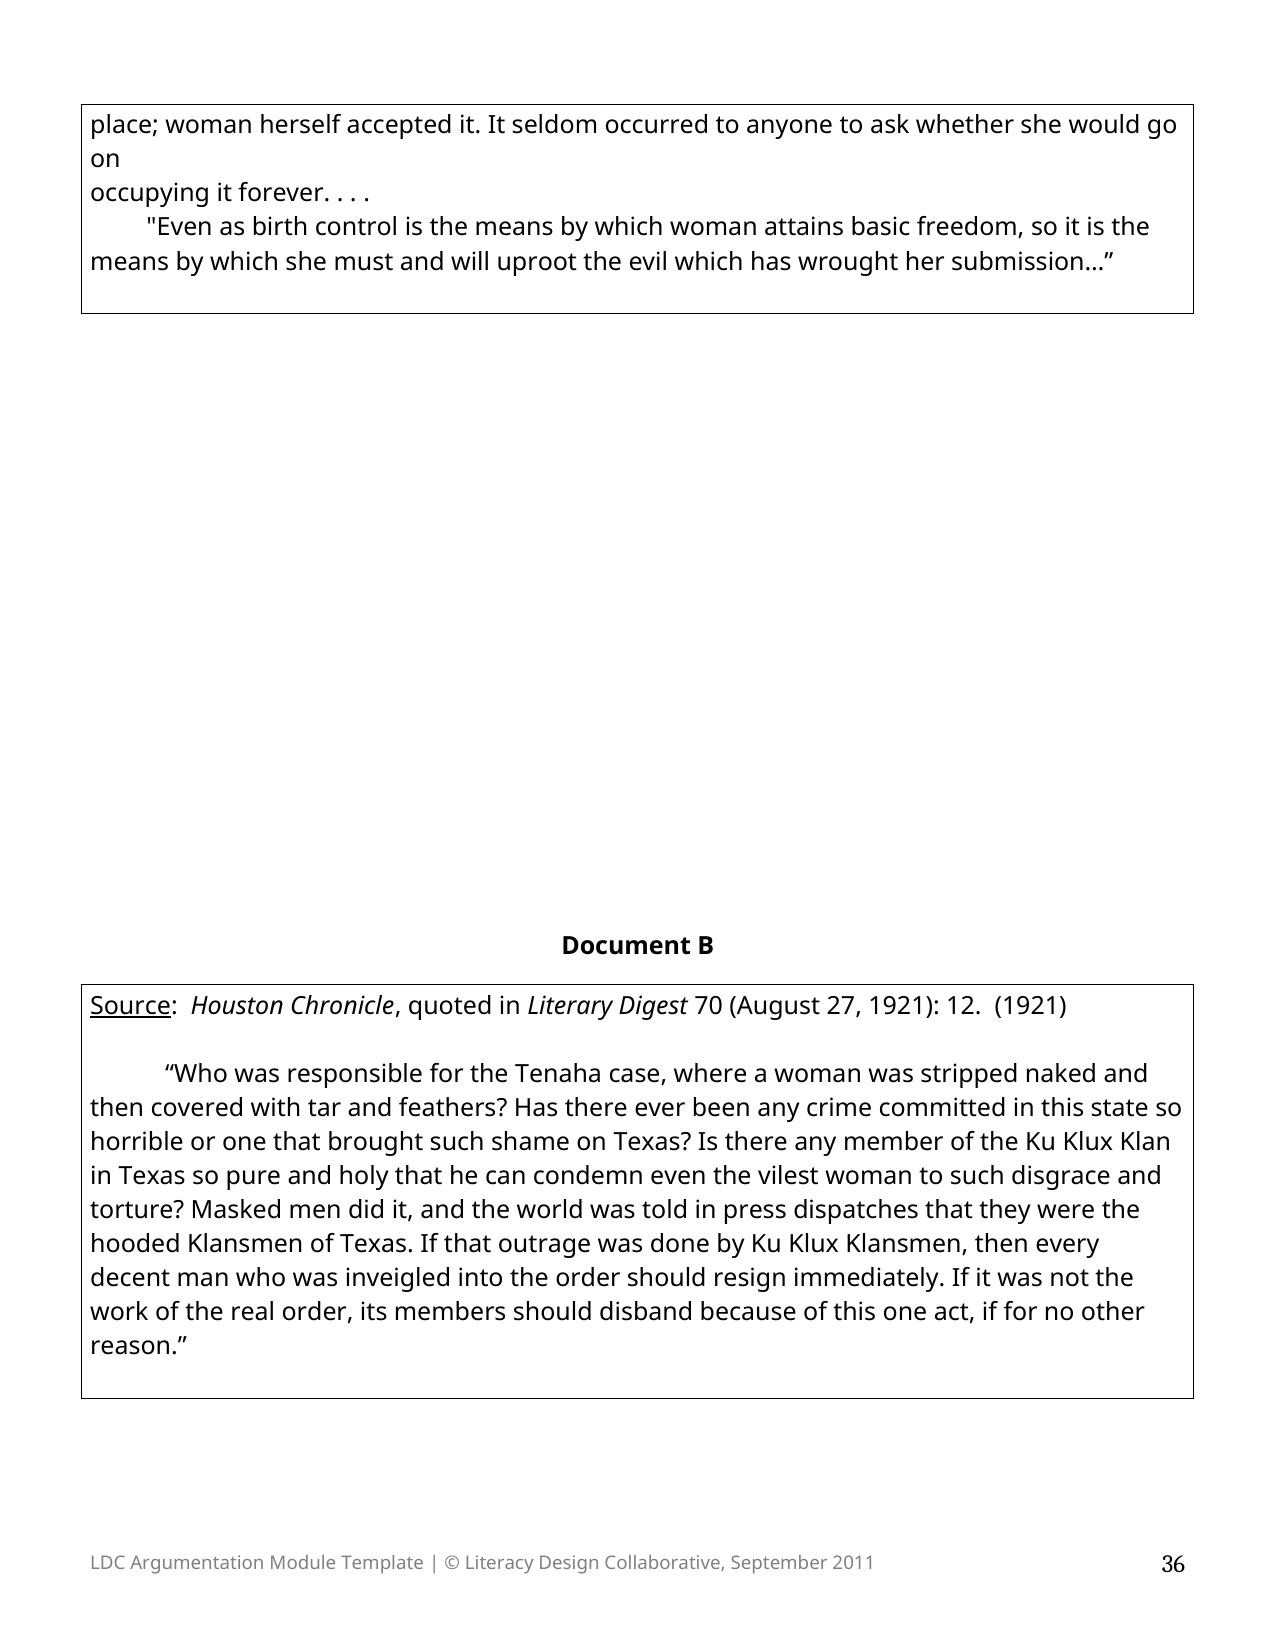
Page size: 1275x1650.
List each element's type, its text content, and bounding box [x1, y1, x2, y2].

text Source: Houston Chronicle, quoted in Literary Digest 70 (August 27, 1921): 12. (1921) [82, 985, 1193, 1021]
text “Who was responsible for the Tenaha case, where a woman was stripped naked and then covered with tar and feathers? Has there ever been any crime committed in this state so horrible or one that brought such shame on Texas? Is there any member of the Ku Klux Klan in Texas so pure and holy that he can condemn even the vilest woman to such disgrace and torture? Masked men did it, and the world was told in press dispatches that they were the hooded Klansmen of Texas. If that outrage was done by Ku Klux Klansmen, then every decent man who was inveigled into the order should resign immediately. If it was not the work of the real order, its members should disband because of this one act, if for no other reason.” [90, 1056, 1185, 1362]
text Document B [90, 927, 1185, 962]
text occupying it forever. . . . [90, 175, 1185, 209]
text "Even as birth control is the means by which woman attains basic freedom, so it is the means by which she must and will uproot the evil which has wrought her submission…” [90, 209, 1185, 277]
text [82, 105, 1193, 175]
